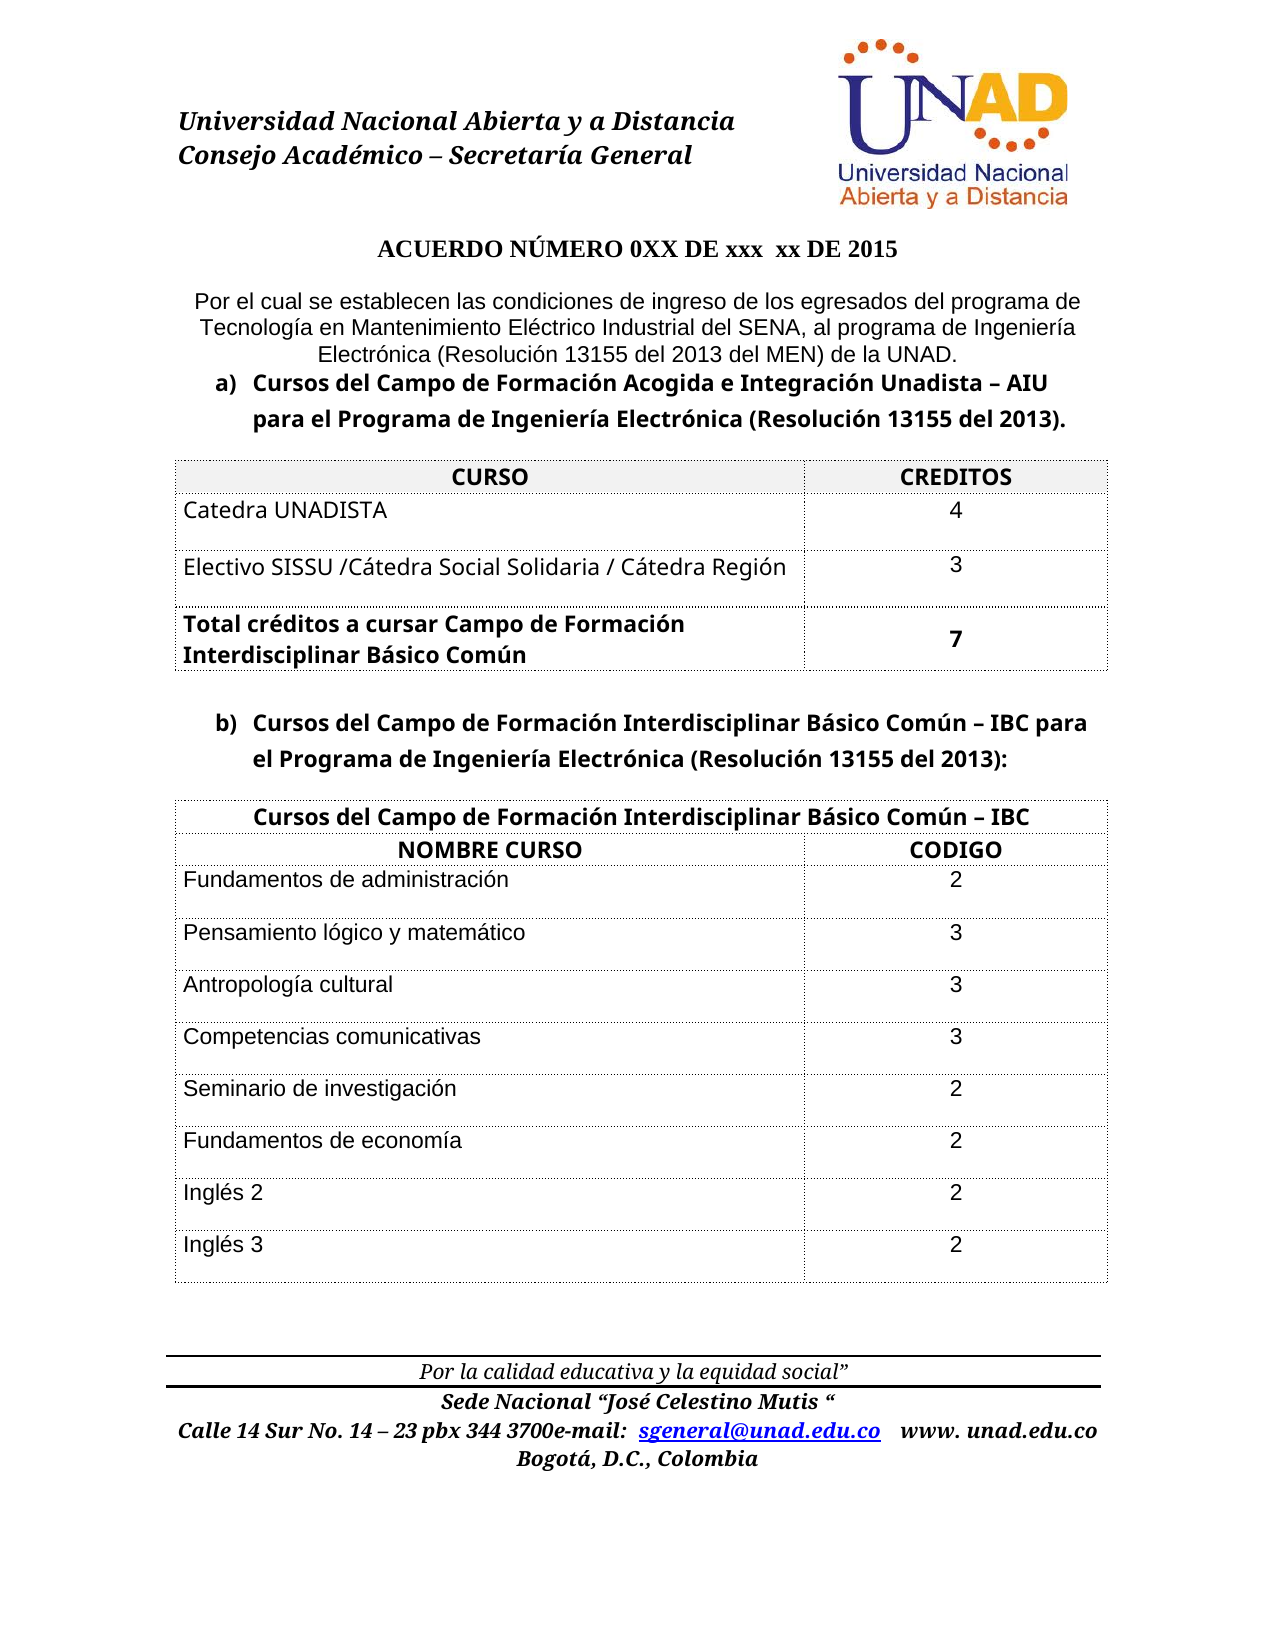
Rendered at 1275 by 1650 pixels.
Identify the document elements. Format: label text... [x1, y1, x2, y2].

table_cell Fundamentos de administración [176, 865, 804, 917]
table_header CREDITOS [804, 460, 1107, 492]
table_cell 2 [804, 1178, 1107, 1230]
table_cell 4 [804, 493, 1107, 549]
table_cell Inglés 2 [176, 1178, 804, 1230]
table_cell 3 [804, 1022, 1107, 1074]
list Cursos del Campo de Formación Interdisciplinar Básico Común – IBC para el Programa de Ingeniería Electrónica (Resolución 13155 del 2013): [215, 707, 1098, 774]
table_cell NOMBRE CURSO [176, 833, 804, 865]
table_cell 3 [804, 550, 1107, 606]
table_cell Catedra UNADISTA [176, 493, 804, 549]
table_cell 3 [804, 918, 1107, 969]
table_cell CODIGO [804, 833, 1107, 865]
table_cell Inglés 3 [176, 1230, 804, 1282]
picture [838, 39, 1068, 209]
table_cell 2 [804, 865, 1107, 917]
table_cell Seminario de investigación [176, 1074, 804, 1126]
table_cell Competencias comunicativas [176, 1022, 804, 1074]
table_cell Fundamentos de economía [176, 1126, 804, 1178]
table_cell 2 [804, 1074, 1107, 1126]
table_cell 7 [804, 606, 1107, 670]
table_cell Pensamiento lógico y matemático [176, 918, 804, 969]
table_cell 2 [804, 1126, 1107, 1178]
list Cursos del Campo de Formación Acogida e Integración Unadista – AIU para el Programa de Ingeniería Electrónica (Resolución 13155 del 2013). [215, 367, 1098, 434]
table_cell 2 [804, 1230, 1107, 1282]
table_cell Total créditos a cursar Campo de Formación Interdisciplinar Básico Común [176, 606, 804, 670]
table_header CURSO [176, 460, 804, 492]
table_cell 3 [804, 970, 1107, 1022]
table_cell Electivo SISSU /Cátedra Social Solidaria / Cátedra Región [176, 550, 804, 606]
table_header Cursos del Campo de Formación Interdisciplinar Básico Común – IBC [176, 800, 1107, 832]
table_cell Antropología cultural [176, 970, 804, 1022]
